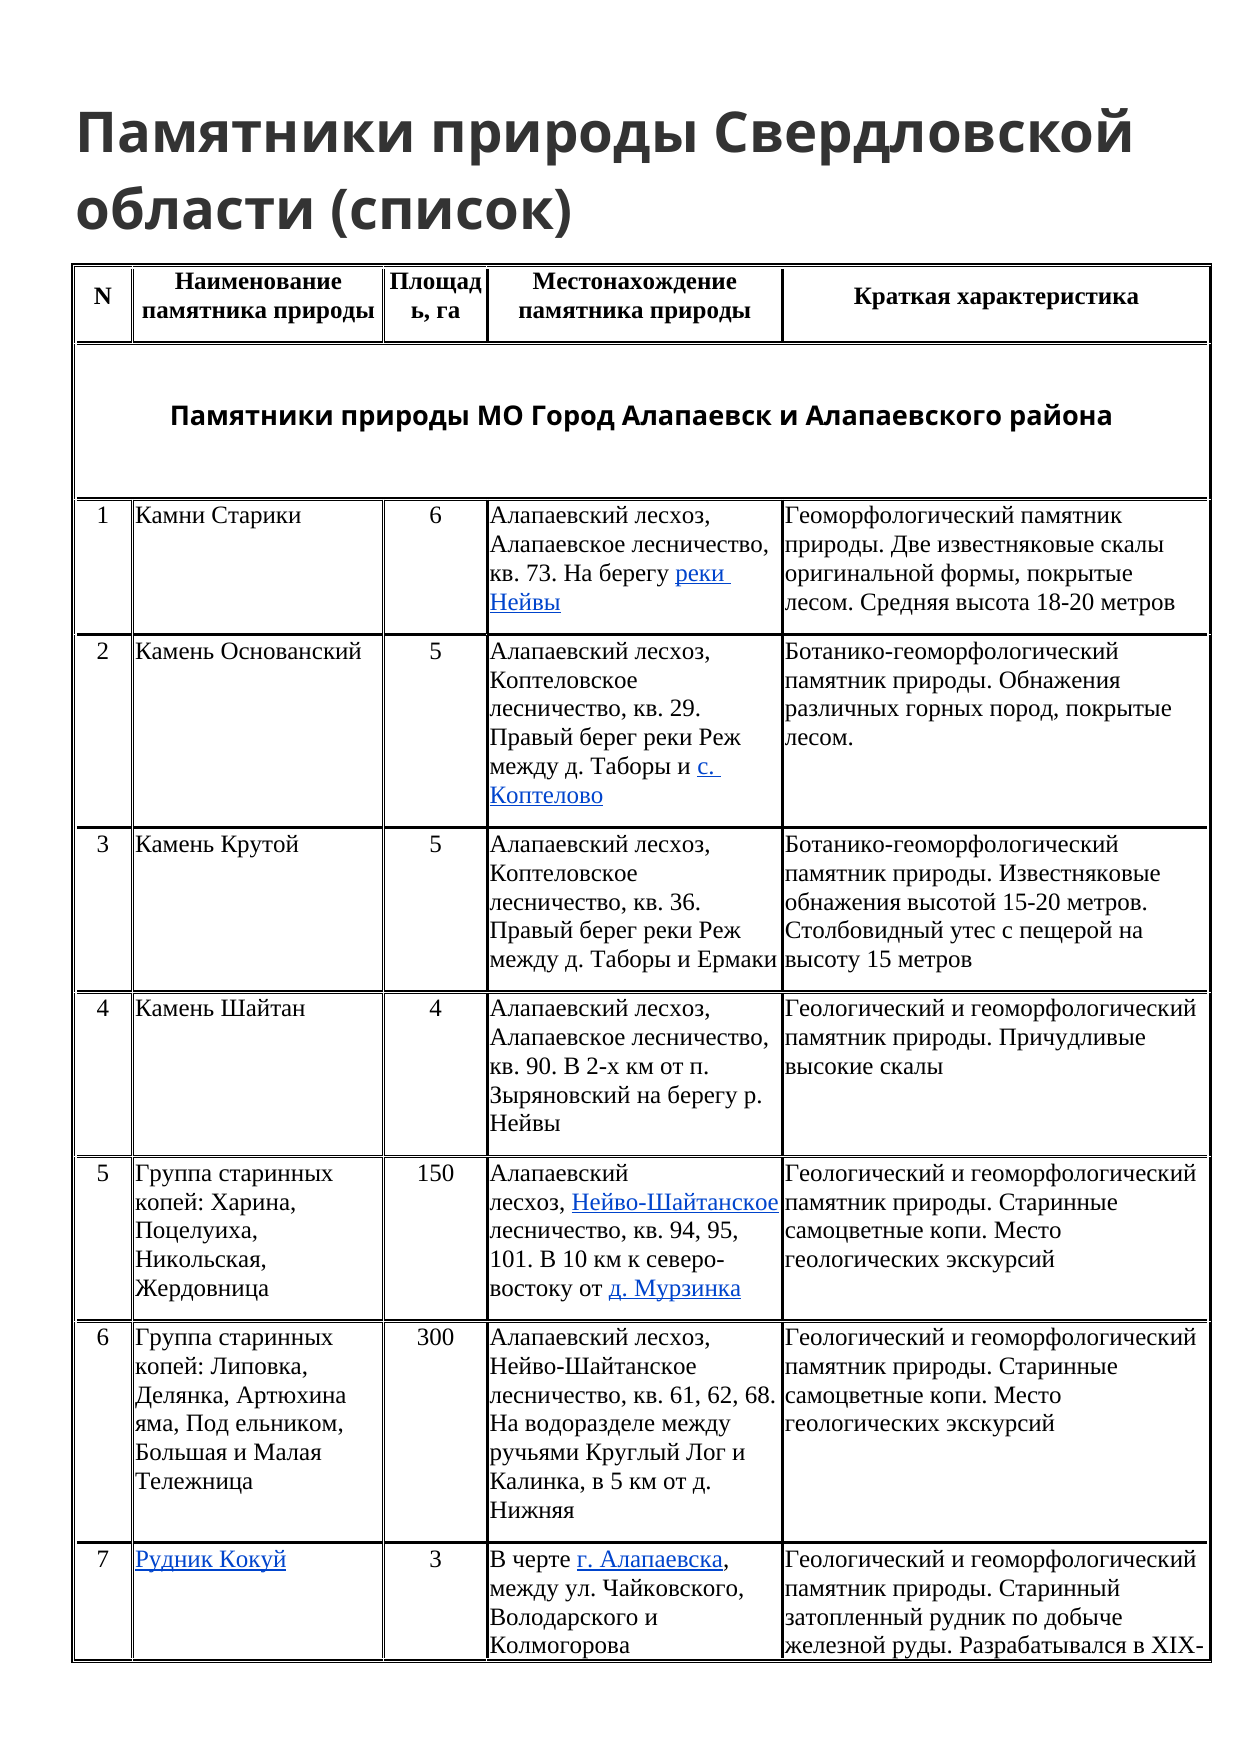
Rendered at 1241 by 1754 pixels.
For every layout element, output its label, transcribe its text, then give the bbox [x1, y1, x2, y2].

table_cell 4 [75, 990, 131, 1155]
table_cell Алапаевский лесхоз, Нейво-Шайтанское лесничество, кв. 94, 95, 101. В 10 км к северо-востоку от д. Мурзинка [489, 1158, 781, 1319]
table_header N [75, 267, 132, 341]
table_header Площадь, га [384, 265, 487, 341]
table_cell Геологический и геоморфологический памятник природы. Причудливые высокие скалы [784, 990, 1210, 1155]
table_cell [782, 1541, 1209, 1659]
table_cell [487, 1544, 782, 1659]
table_header Краткая характеристика [782, 267, 1209, 341]
table_cell Камень Основанский [134, 636, 382, 826]
table_cell 7 [75, 1541, 132, 1659]
table_cell Геоморфологический памятник природы. Две известняковые скалы оригинальной формы, покрытые лесом. Средняя высота 18-20 метров [784, 497, 1210, 633]
table_cell Рудник Кокуй [133, 1544, 384, 1659]
table_cell Геологический и геоморфологический памятник природы. Старинные самоцветные копи. Место геологических экскурсий [782, 1155, 1211, 1319]
table_cell 4 [385, 994, 486, 1155]
table_cell Группа старинных копей: Харина, Поцелуиха, Никольская, Жердовница [134, 1158, 382, 1319]
table_cell 5 [385, 829, 486, 990]
table_cell 6 [385, 501, 486, 633]
table_cell Ботанико-геоморфологический памятник природы. Обнажения различных горных пород, покрытые лесом. [784, 633, 1211, 826]
table_cell Камень Крутой [134, 829, 382, 990]
table_cell Памятники природы МО Город Алапаевск и Алапаевского района [75, 341, 1210, 497]
table_cell Алапаевский лесхоз, Алапаевское лесничество, кв. 90. В 2-х км от п. Зыряновский на берегу р. Нейвы [489, 994, 781, 1155]
table_cell 3 [384, 1544, 487, 1659]
table_cell Алапаевский лесхоз, Коптеловское лесничество, кв. 29. Правый берег реки Реж между д. Таборы и с. Коптелово [489, 636, 781, 826]
table_cell 3 [75, 826, 131, 990]
table_cell Камень Шайтан [134, 994, 382, 1155]
table_header Местонахождение памятника природы [487, 267, 782, 341]
table_cell Ботанико-геоморфологический памятник природы. Известняковые обнажения высотой 15-20 метров. Столбовидный утес с пещерой на высоту 15 метров [784, 826, 1209, 990]
table_cell 1 [75, 497, 131, 633]
table_cell Алапаевский лесхоз, Нейво-Шайтанское лесничество, кв. 61, 62, 68. На водоразделе между ручьями Круглый Лог и Калинка, в 5 км от д. Нижняя [489, 1323, 781, 1541]
table_cell 2 [73, 633, 131, 826]
text Памятники природы Свердловской области (список) [75, 92, 1165, 246]
table_cell Камни Старики [134, 501, 382, 633]
table_cell 150 [385, 1158, 486, 1319]
table_cell Геологический и геоморфологический памятник природы. Старинные самоцветные копи. Место геологических экскурсий [784, 1319, 1210, 1541]
table_cell Группа старинных копей: Липовка, Делянка, Артюхина яма, Под ельником, Большая и Малая Тележница [134, 1323, 382, 1541]
table_cell Алапаевский лесхоз, Алапаевское лесничество, кв. 73. На берегу реки Нейвы [489, 501, 781, 633]
table_cell 300 [385, 1323, 486, 1541]
table_cell Алапаевский лесхоз, Коптеловское лесничество, кв. 36. Правый берег реки Реж между д. Таборы и Ермаки [489, 829, 781, 990]
table_cell 6 [75, 1319, 131, 1541]
table_cell 5 [73, 1155, 132, 1319]
table_header Наименование памятника природы [133, 267, 384, 341]
table_cell 5 [385, 636, 486, 826]
